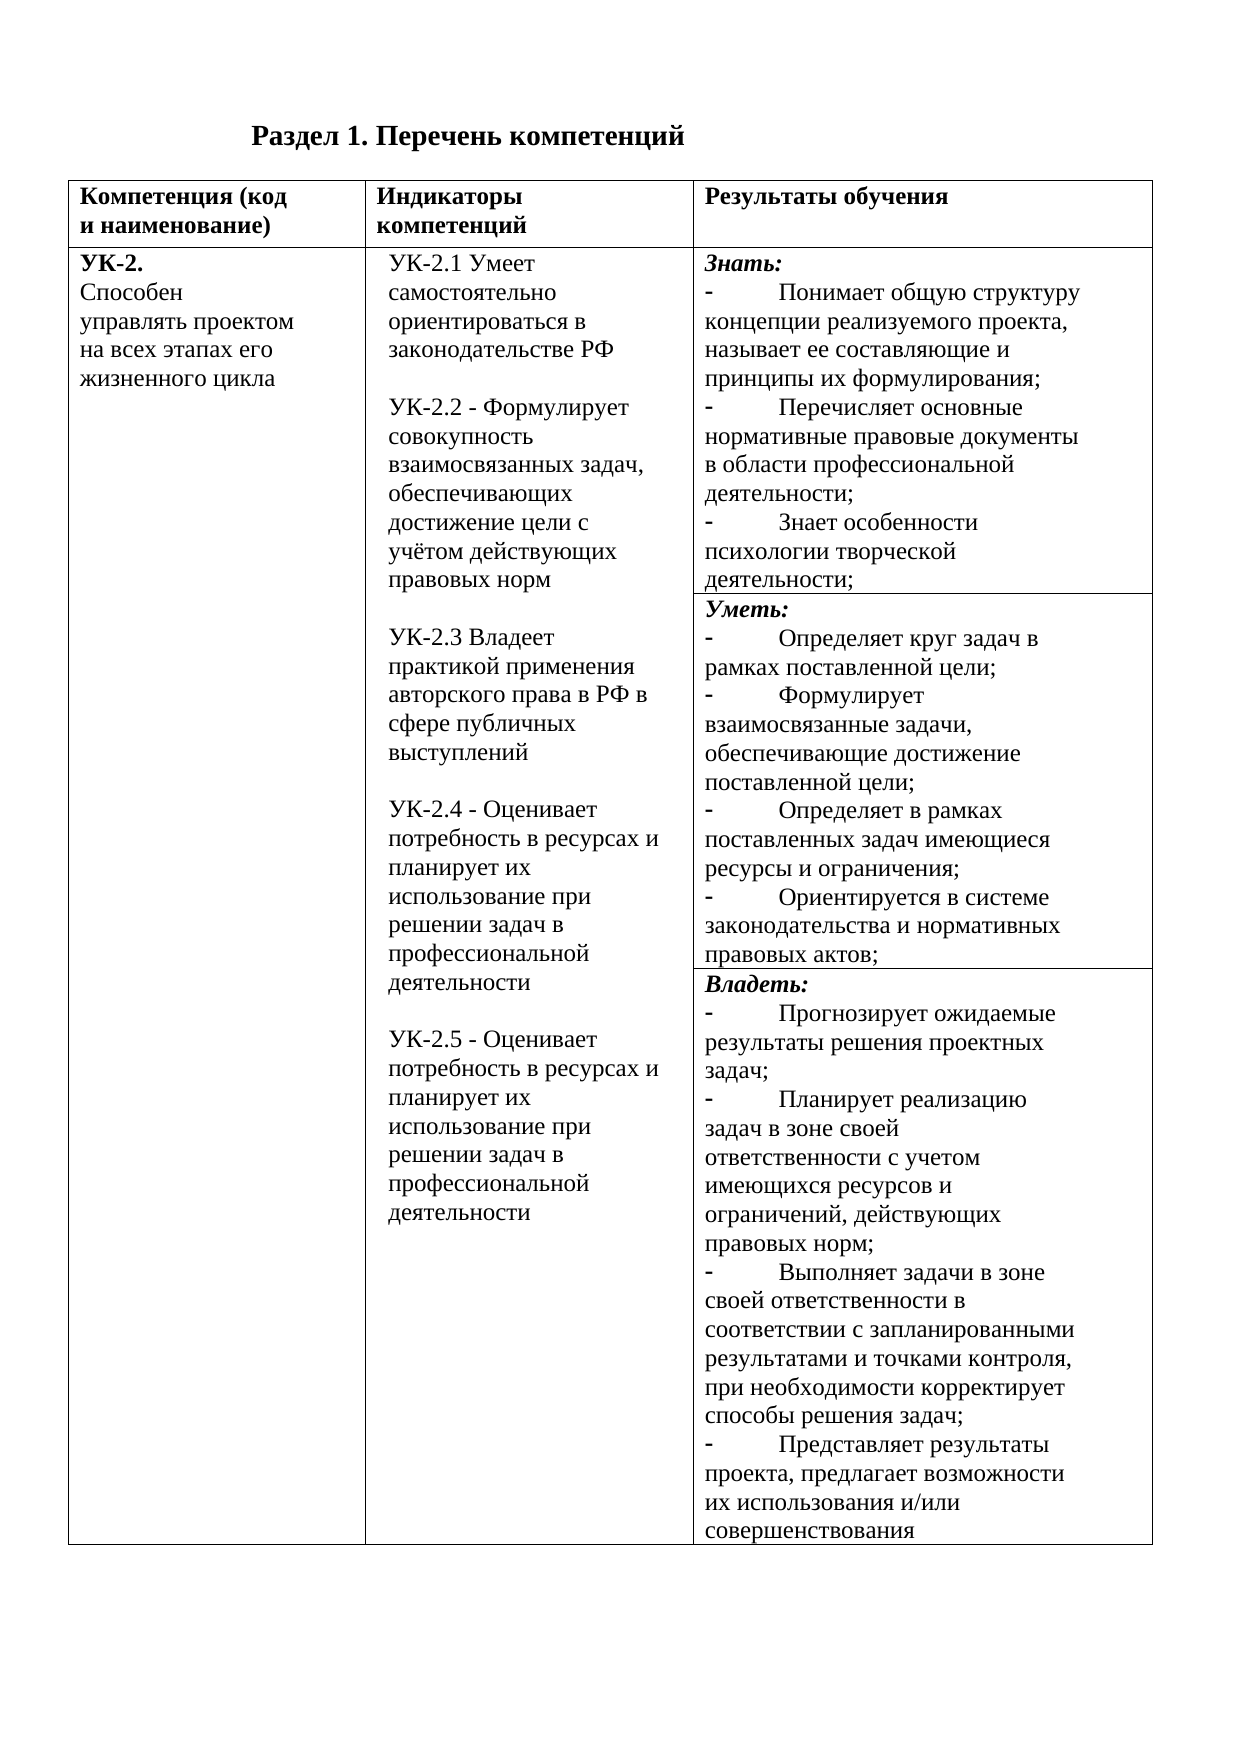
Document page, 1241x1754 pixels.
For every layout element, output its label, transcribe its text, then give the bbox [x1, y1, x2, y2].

table_header Индикаторы компетенций [366, 181, 693, 247]
table_cell УК-2. Способен управлять проектом на всех этапах его жизненного цикла [69, 248, 365, 1544]
table_cell Владеть: Прогнозирует ожидаемые результаты решения проектных задач; Планирует реализацию задач в зоне своей ответственности с учетом имеющихся ресурсов и ограничений, действующих правовых норм; Выполняет задачи в зоне своей ответственности в соответствии с запланированными результатами и точками контроля, при необходимости корректирует способы решения задач; Представляет результаты проекта, предлагает возможности их использования и/или совершенствования [694, 969, 1152, 1544]
text Раздел 1. Перечень компетенций [177, 118, 1152, 152]
table_cell Знать: Понимает общую структуру концепции реализуемого проекта, называет ее составляющие и принципы их формулирования; Перечисляет основные нормативные правовые документы в области профессиональной деятельности; Знает особенности психологии творческой деятельности; [694, 248, 1152, 593]
table_cell Уметь: Определяет круг задач в рамках поставленной цели; Формулирует взаимосвязанные задачи, обеспечивающие достижение поставленной цели; Определяет в рамках поставленных задач имеющиеся ресурсы и ограничения; Ориентируется в системе законодательства и нормативных правовых актов; [694, 594, 1152, 968]
table_cell УК-2.1 Умеет самостоятельно ориентироваться в законодательстве РФ УК-2.2 - Формулирует совокупность взаимосвязанных задач, обеспечивающих достижение цели с учётом действующих правовых норм УК-2.3 Владеет практикой применения авторского права в РФ в сфере публичных выступлений УК-2.4 - Оценивает потребность в ресурсах и планирует их использование при решении задач в профессиональной деятельности УК-2.5 - Оценивает потребность в ресурсах и планирует их использование при решении задач в профессиональной деятельности [366, 248, 693, 1544]
table_header Результаты обучения [694, 181, 1152, 247]
table_header Компетенция (код и наименование) [69, 181, 365, 247]
